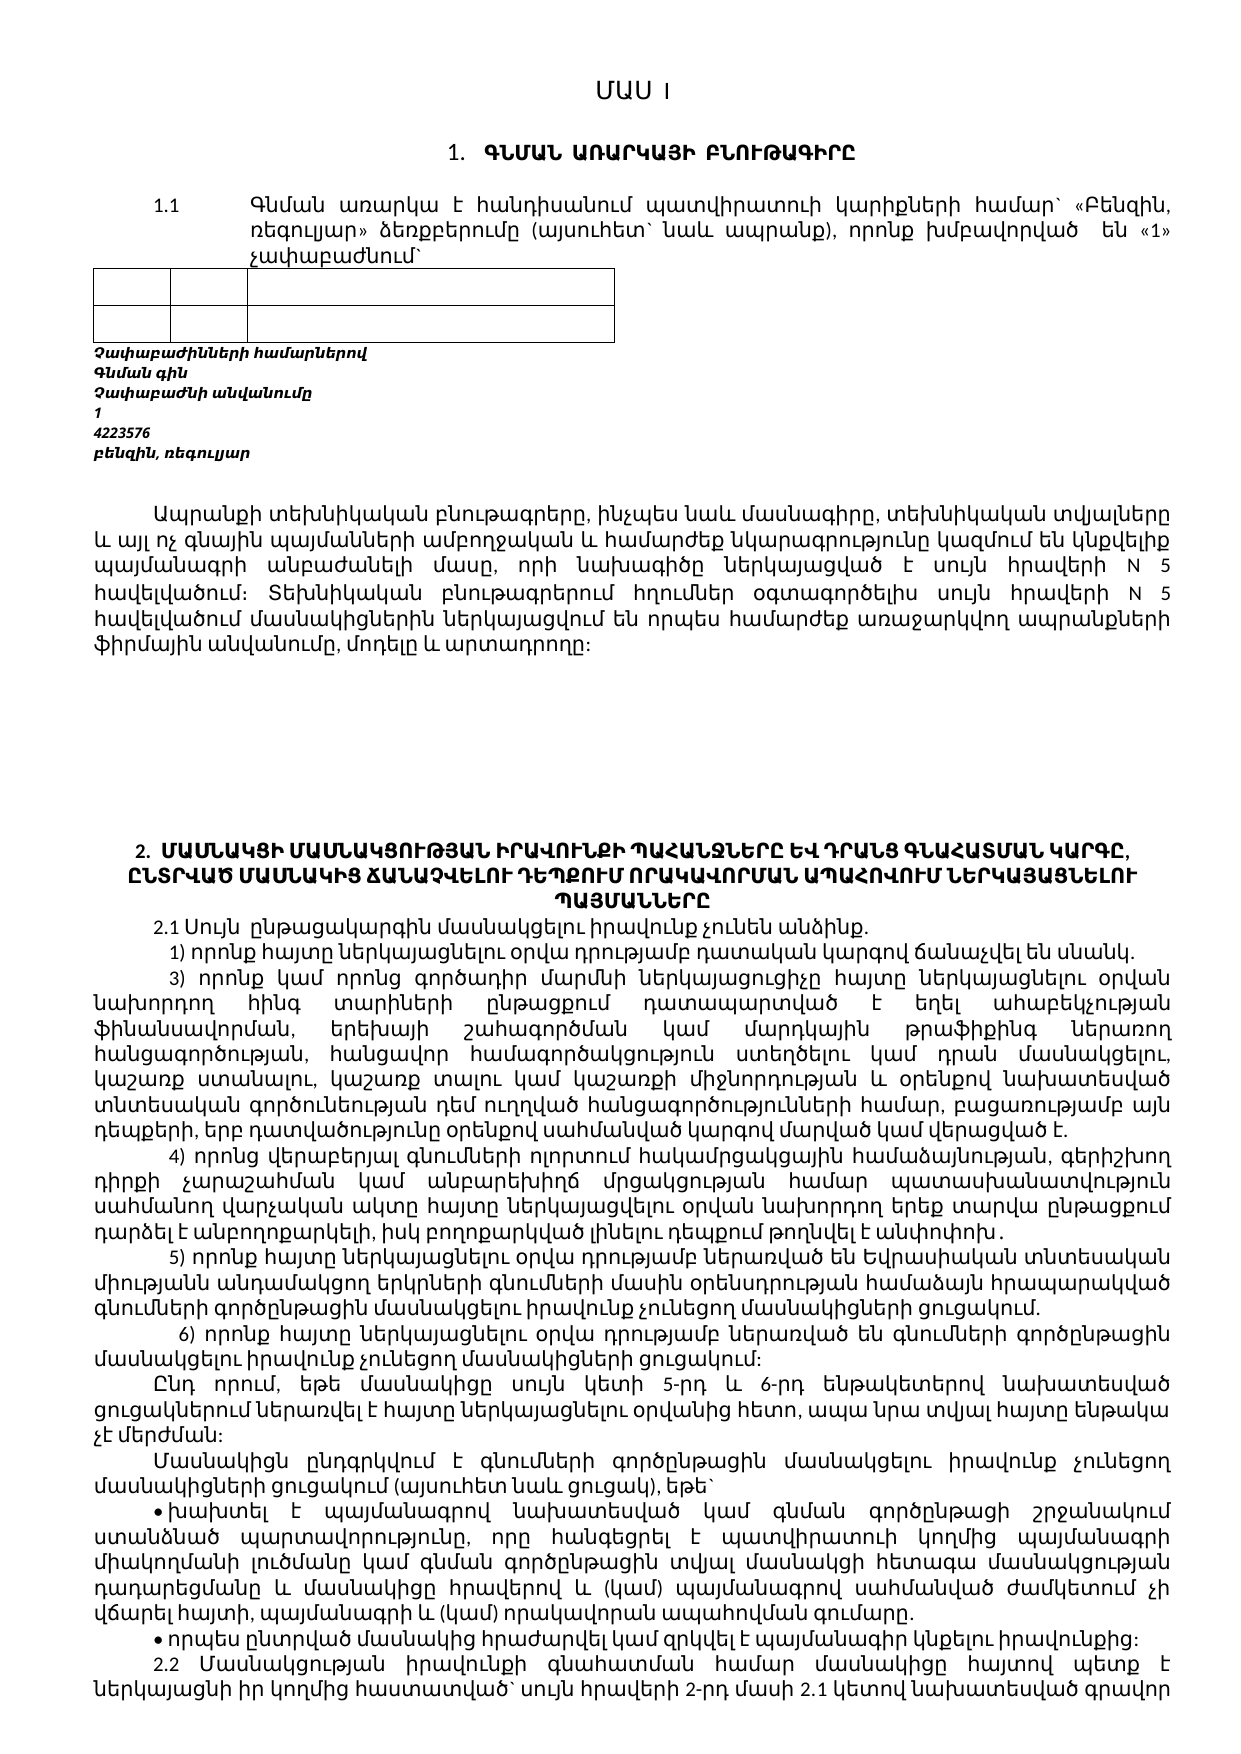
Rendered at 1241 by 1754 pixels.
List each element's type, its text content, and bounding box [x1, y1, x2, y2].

text Ապրանքի տեխնիկական բնութագրերը, ինչպես նաև մասնագիրը, տեխնիկական տվյալները և այլ ոչ գնային պայմանների ամբողջական և համարժեք նկարագրությունը կազմում են կնքվելիք պայմանագրի անբաժանելի մասը, որի նախագիծը ներկայացված է սույն հրավերի N 5 հավելվածում։ Տեխնիկական բնութագրերում հղումներ օգտագործելիս սույն հրավերի N 5 հավելվածում մասնակիցներին ներկայացվում են որպես համարժեք առաջարկվող ապրանքների ֆիրմային անվանումը, մոդելը և արտադրողը: [94, 501, 1171, 657]
text Ընդ որում, եթե մասնակիցը սույն կետի 5-րդ և 6-րդ ենթակետերով նախատեսված ցուցակներում ներառվել է հայտը ներկայացնելու օրվանից հետո, ապա նրա տվյալ հայտը ենթակա չէ մերժման: [94, 1372, 1171, 1448]
text 5) որոնք հայտը ներկայացնելու օրվա դրությամբ ներառված են Եվրասիական տնտեսական միությանն անդամակցող երկրների գնումների մասին օրենսդրության համաձայն հրապարակված գնումների գործընթացին մասնակցելու իրավունք չունեցող մասնակիցների ցուցակում. [94, 1244, 1171, 1321]
text ՄԱՍ I [94, 75, 1171, 106]
text 1) որոնք հայտը ներկայացնելու օրվա դրությամբ դատական կարգով ճանաչվել են սնանկ. [94, 939, 1171, 965]
text 6) որոնք հայտը ներկայացնելու օրվա դրությամբ ներառված են գնումների գործընթացին մասնակցելու իրավունք չունեցող մասնակիցների ցուցակում: [94, 1321, 1171, 1372]
text 2. ՄԱՍՆԱԿՑԻ ՄԱՍՆԱԿՑՈՒԹՅԱՆ ԻՐԱՎՈՒՆՔԻ ՊԱՀԱՆՋՆԵՐԸ ԵՎ ԴՐԱՆՑ ԳՆԱՀԱՏՄԱՆ ԿԱՐԳԸ, ԸՆՏՐՎԱԾ ՄԱՍՆԱԿԻՑ ՃԱՆԱՉՎԵԼՈՒ ԴԵՊՔՈՒՄ ՈՐԱԿԱՎՈՐՄԱՆ ԱՊԱՀՈՎՈՒՄ ՆԵՐԿԱՅԱՑՆԵԼՈՒ ՊԱՅՄԱՆՆԵՐԸ [94, 838, 1171, 914]
text 3) որոնք կամ որոնց գործադիր մարմնի ներկայացուցիչը հայտը ներկայացնելու օրվան նախորդող հինգ տարիների ընթացքում դատապարտված է եղել ահաբեկչության ֆինանսավորման, երեխայի շահագործման կամ մարդկային թրաֆիքինգ ներառող հանցագործության, հանցավոր համագործակցություն ստեղծելու կամ դրան մասնակցելու, կաշառք ստանալու, կաշառք տալու կամ կաշառքի միջնորդության և օրենքով նախատեսված տնտեսական գործունեության դեմ ուղղված հանցագործությունների համար, բացառությամբ այն դեպքերի, երբ դատվածությունը օրենքով սահմանված կարգով մարված կամ վերացված է. [94, 965, 1171, 1143]
text Մասնակիցն ընդգրկվում է գնումների գործընթացին մասնակցելու իրավունք չունեցող մասնակիցների ցուցակում (այսուհետ նաև ցուցակ), եթե` [94, 1448, 1171, 1499]
text • որպես ընտրված մասնակից հրաժարվել կամ զրկվել է պայմանագիր կնքելու իրավունքից: [94, 1626, 1171, 1651]
list ԳՆՄԱՆ ԱՌԱՐԿԱՅԻ ԲՆՈՒԹԱԳԻՐԸ [131, 136, 1171, 167]
text 2.1 Սույն ընթացակարգին մասնակցելու իրավունք չունեն անձինք. [94, 914, 1171, 939]
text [94, 1651, 1171, 1702]
text • խախտել է պայմանագրով նախատեսված կամ գնման գործընթացի շրջանակում ստանձնած պարտավորությունը, որը հանգեցրել է պատվիրատուի կողմից պայմանագրի միակողմանի լուծմանը կամ գնման գործընթացին տվյալ մասնակցի հետագա մասնակցության դադարեցմանը և մասնակիցը հրավերով և (կամ) պայմանագրով սահմանված ժամկետում չի վճարել հայտի, պայմանագրի և (կամ) որակավորան ապահովման գումարը. [94, 1499, 1171, 1626]
subtitle Գնման առարկա է հանդիսանում պատվիրատուի կարիքների համար` «Բենզին, ռեգուլյար» ձեռքբերումը (այսուհետ` նաև ապրանք), որոնք խմբավորված են «1» չափաբաժնում` [153, 192, 1171, 268]
text 4) որոնց վերաբերյալ գնումների ոլորտում հակամրցակցային համաձայնության, գերիշխող դիրքի չարաշահման կամ անբարեխիղճ մրցակցության համար պատասխանատվություն սահմանող վարչական ակտը հայտը ներկայացվելու օրվան նախորդող երեք տարվա ընթացքում դարձել է անբողոքարկելի, իսկ բողոքարկված լինելու դեպքում թողնվել է անփոփոխ․ [94, 1143, 1171, 1244]
